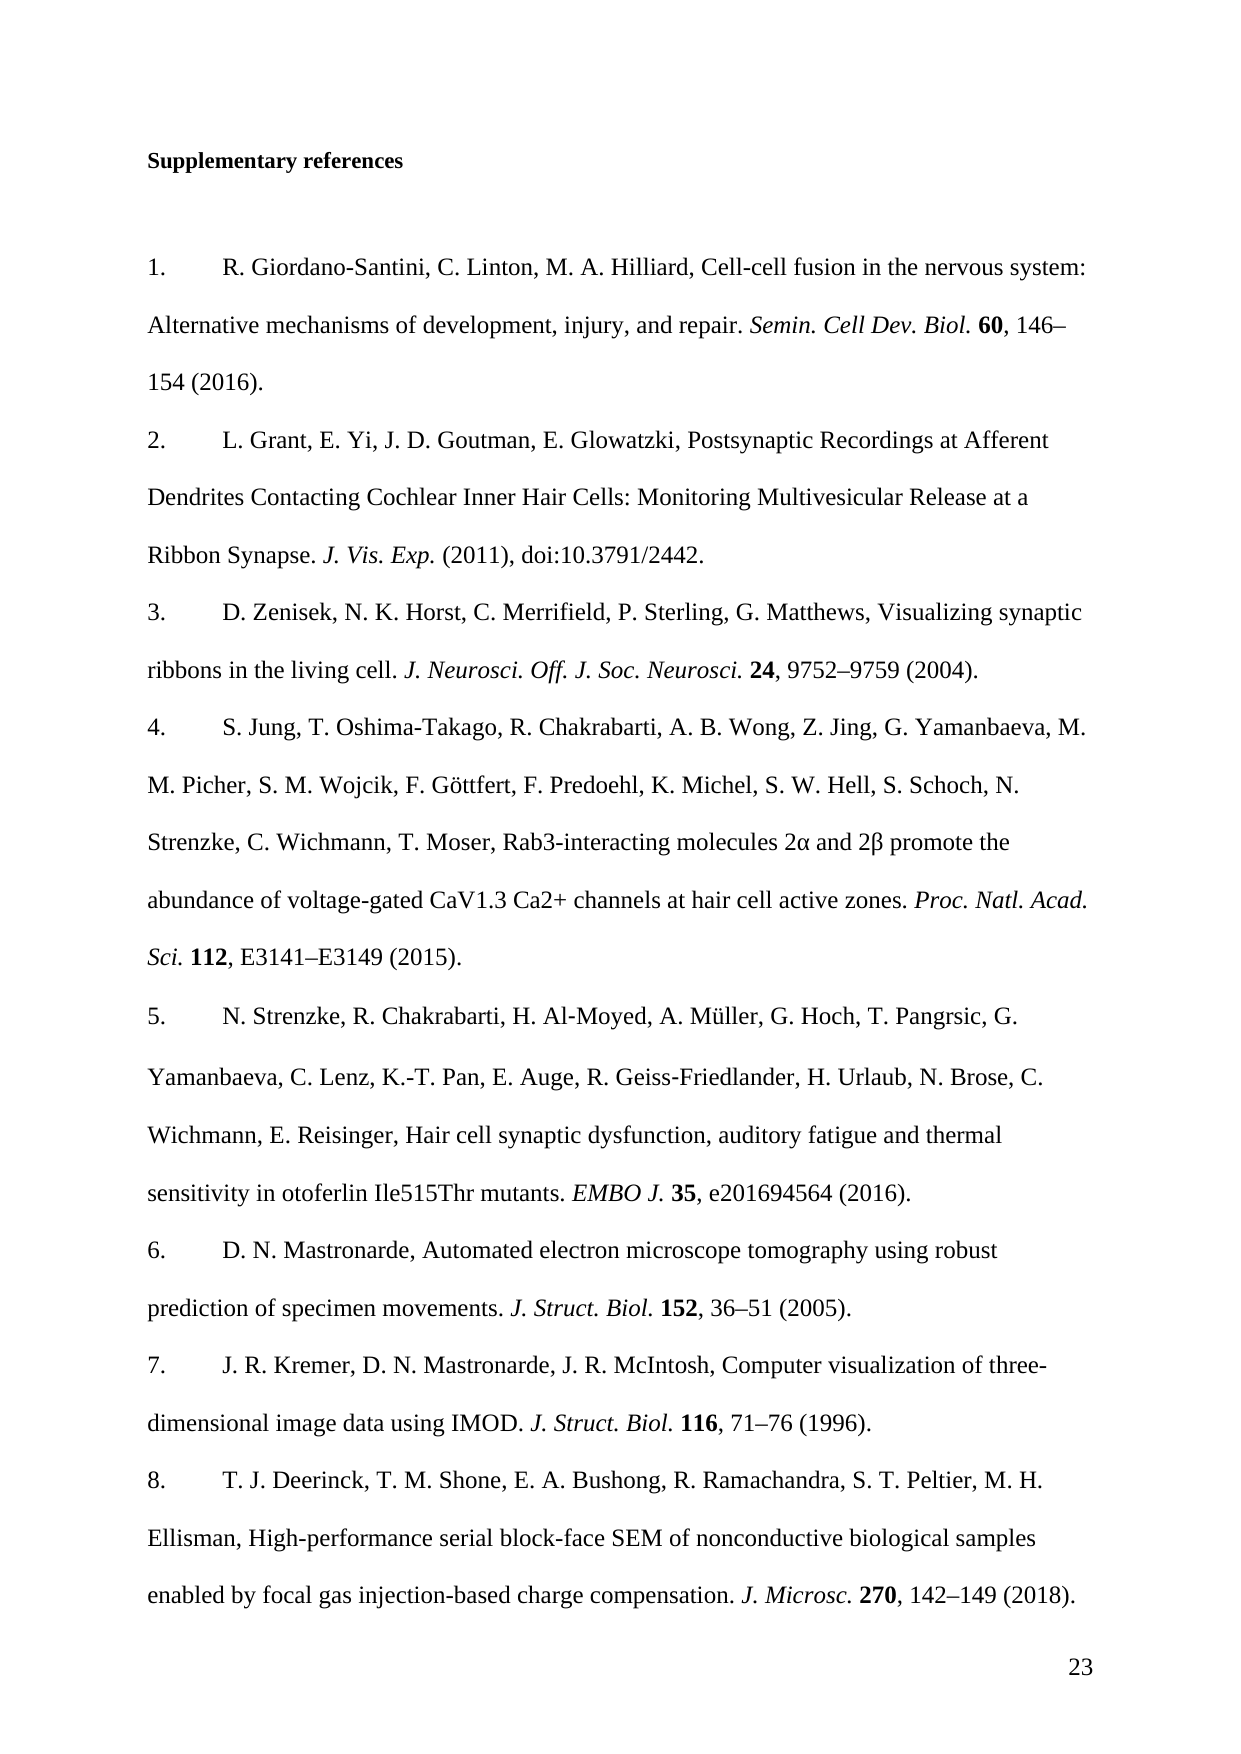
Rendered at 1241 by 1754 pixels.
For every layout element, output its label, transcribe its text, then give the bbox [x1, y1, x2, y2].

text 1. R. Giordano-Santini, C. Linton, M. A. Hilliard, Cell-cell fusion in the nervous system: Alternative mechanisms of development, injury, and repair. Semin. Cell Dev. Biol. 60, 146–154 (2016). [147, 252, 1093, 396]
text 8. T. J. Deerinck, T. M. Shone, E. A. Bushong, R. Ramachandra, S. T. Peltier, M. H. Ellisman, High-performance serial block-face SEM of nonconductive biological samples enabled by focal gas injection-based charge compensation. J. Microsc. 270, 142–149 (2018). [147, 1465, 1093, 1609]
text 5. N. Strenzke, R. Chakrabarti, H. Al‐Moyed, A. Müller, G. Hoch, T. Pangrsic, G. Yamanbaeva, C. Lenz, K.-T. Pan, E. Auge, R. Geiss‐Friedlander, H. Urlaub, N. Brose, C. Wichmann, E. Reisinger, Hair cell synaptic dysfunction, auditory fatigue and thermal sensitivity in otoferlin Ile515Thr mutants. EMBO J. 35, e201694564 (2016). [147, 1000, 1093, 1206]
text 2. L. Grant, E. Yi, J. D. Goutman, E. Glowatzki, Postsynaptic Recordings at Afferent Dendrites Contacting Cochlear Inner Hair Cells: Monitoring Multivesicular Release at a Ribbon Synapse. J. Vis. Exp. (2011), doi:10.3791/2442. [147, 425, 1093, 569]
text 4. S. Jung, T. Oshima-Takago, R. Chakrabarti, A. B. Wong, Z. Jing, G. Yamanbaeva, M. M. Picher, S. M. Wojcik, F. Göttfert, F. Predoehl, K. Michel, S. W. Hell, S. Schoch, N. Strenzke, C. Wichmann, T. Moser, Rab3-interacting molecules 2α and 2β promote the abundance of voltage-gated CaV1.3 Ca2+ channels at hair cell active zones. Proc. Natl. Acad. Sci. 112, E3141–E3149 (2015). [147, 712, 1093, 971]
text 3. D. Zenisek, N. K. Horst, C. Merrifield, P. Sterling, G. Matthews, Visualizing synaptic ribbons in the living cell. J. Neurosci. Off. J. Soc. Neurosci. 24, 9752–9759 (2004). [147, 597, 1093, 684]
text Supplementary references [147, 147, 1093, 173]
text 6. D. N. Mastronarde, Automated electron microscope tomography using robust prediction of specimen movements. J. Struct. Biol. 152, 36–51 (2005). [147, 1235, 1093, 1321]
text 7. J. R. Kremer, D. N. Mastronarde, J. R. McIntosh, Computer visualization of three-dimensional image data using IMOD. J. Struct. Biol. 116, 71–76 (1996). [147, 1350, 1093, 1436]
